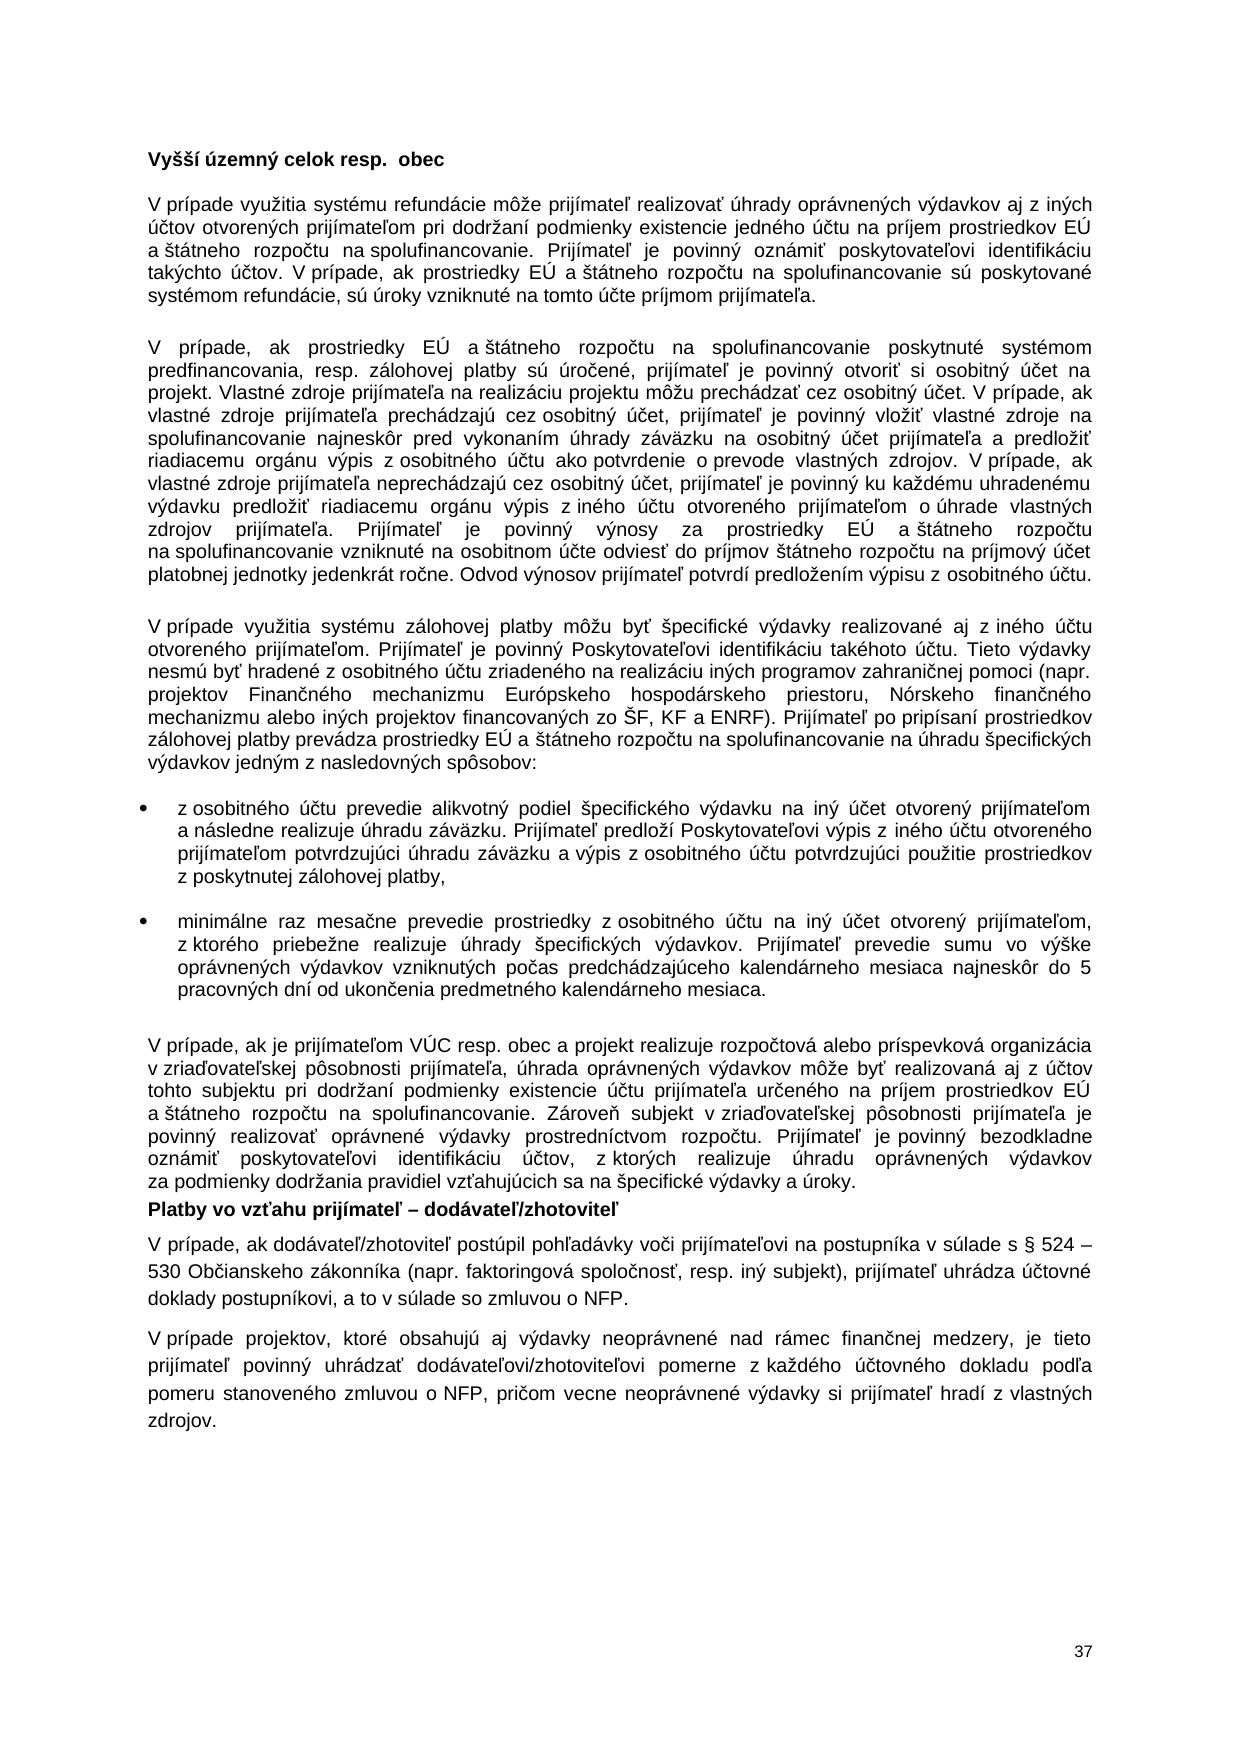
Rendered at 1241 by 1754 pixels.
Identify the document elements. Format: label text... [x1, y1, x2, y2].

list minimálne raz mesačne prevedie prostriedky z osobitného účtu na iný účet otvorený prijímateľom, z ktorého priebežne realizuje úhrady špecifických výdavkov. Prijímateľ prevedie sumu vo výške oprávnených výdavkov vzniknutých počas predchádzajúceho kalendárneho mesiaca najneskôr do 5 pracovných dní od ukončenia predmetného kalendárneho mesiaca. [140, 910, 1092, 1001]
text V prípade, ak dodávateľ/zhotoviteľ postúpil pohľadávky voči prijímateľovi na postupníka v súlade s § 524 – 530 Občianskeho zákonníka (napr. faktoringová spoločnosť, resp. iný subjekt), prijímateľ uhrádza účtovné doklady postupníkovi, a to v súlade so zmluvou o NFP. [148, 1233, 1092, 1310]
text Vyšší územný celok resp. obec [148, 148, 1092, 170]
text V prípade projektov, ktoré obsahujú aj výdavky neoprávnené nad rámec finančnej medzery, je tieto prijímateľ povinný uhrádzať dodávateľovi/zhotoviteľovi pomerne z každého účtovného dokladu podľa pomeru stanoveného zmluvou o NFP, pričom vecne neoprávnené výdavky si prijímateľ hradí z vlastných zdrojov. [148, 1327, 1092, 1431]
text V prípade, ak prostriedky EÚ a štátneho rozpočtu na spolufinancovanie poskytnuté systémom predfinancovania, resp. zálohovej platby sú úročené, prijímateľ je povinný otvoriť si osobitný účet na projekt. Vlastné zdroje prijímateľa na realizáciu projektu môžu prechádzať cez osobitný účet. V prípade, ak vlastné zdroje prijímateľa prechádzajú cez osobitný účet, prijímateľ je povinný vložiť vlastné zdroje na spolufinancovanie najneskôr pred vykonaním úhrady záväzku na osobitný účet prijímateľa a predložiť riadiacemu orgánu výpis z osobitného účtu ako potvrdenie o prevode vlastných zdrojov. V prípade, ak vlastné zdroje prijímateľa neprechádzajú cez osobitný účet, prijímateľ je povinný ku každému uhradenému výdavku predložiť riadiacemu orgánu výpis z iného účtu otvoreného prijímateľom o úhrade vlastných zdrojov prijímateľa. Prijímateľ je povinný výnosy za prostriedky EÚ a štátneho rozpočtu na spolufinancovanie vzniknuté na osobitnom účte odviesť do príjmov štátneho rozpočtu na príjmový účet platobnej jednotky jedenkrát ročne. Odvod výnosov prijímateľ potvrdí predložením výpisu z osobitného účtu. [148, 336, 1092, 586]
list z osobitného účtu prevedie alikvotný podiel špecifického výdavku na iný účet otvorený prijímateľom a následne realizuje úhradu záväzku. Prijímateľ predloží Poskytovateľovi výpis z iného účtu otvoreného prijímateľom potvrdzujúci úhradu záväzku a výpis z osobitného účtu potvrdzujúci použitie prostriedkov z poskytnutej zálohovej platby, [140, 796, 1092, 887]
text V prípade, ak je prijímateľom VÚC resp. obec a projekt realizuje rozpočtová alebo príspevková organizácia v zriaďovateľskej pôsobnosti prijímateľa, úhrada oprávnených výdavkov môže byť realizovaná aj z účtov tohto subjektu pri dodržaní podmienky existencie účtu prijímateľa určeného na príjem prostriedkov EÚ a štátneho rozpočtu na spolufinancovanie. Zároveň subjekt v zriaďovateľskej pôsobnosti prijímateľa je povinný realizovať oprávnené výdavky prostredníctvom rozpočtu. Prijímateľ je povinný bezodkladne oznámiť poskytovateľovi identifikáciu účtov, z ktorých realizuje úhradu oprávnených výdavkov za podmienky dodržania pravidiel vzťahujúcich sa na špecifické výdavky a úroky. [148, 1034, 1092, 1193]
text V prípade využitia systému zálohovej platby môžu byť špecifické výdavky realizované aj z iného účtu otvoreného prijímateľom. Prijímateľ je povinný Poskytovateľovi identifikáciu takéhoto účtu. Tieto výdavky nesmú byť hradené z osobitného účtu zriadeného na realizáciu iných programov zahraničnej pomoci (napr. projektov Finančného mechanizmu Európskeho hospodárskeho priestoru, Nórskeho finančného mechanizmu alebo iných projektov financovaných zo ŠF, KF a ENRF). Prijímateľ po pripísaní prostriedkov zálohovej platby prevádza prostriedky EÚ a štátneho rozpočtu na spolufinancovanie na úhradu špecifických výdavkov jedným z nasledovných spôsobov: [148, 615, 1092, 774]
text V prípade využitia systému refundácie môže prijímateľ realizovať úhrady oprávnených výdavkov aj z iných účtov otvorených prijímateľom pri dodržaní podmienky existencie jedného účtu na príjem prostriedkov EÚ a štátneho rozpočtu na spolufinancovanie. Prijímateľ je povinný oznámiť poskytovateľovi identifikáciu takýchto účtov. V prípade, ak prostriedky EÚ a štátneho rozpočtu na spolufinancovanie sú poskytované systémom refundácie, sú úroky vzniknuté na tomto účte príjmom prijímateľa. [148, 193, 1092, 307]
text Platby vo vzťahu prijímateľ – dodávateľ/zhotoviteľ [148, 1198, 1092, 1220]
